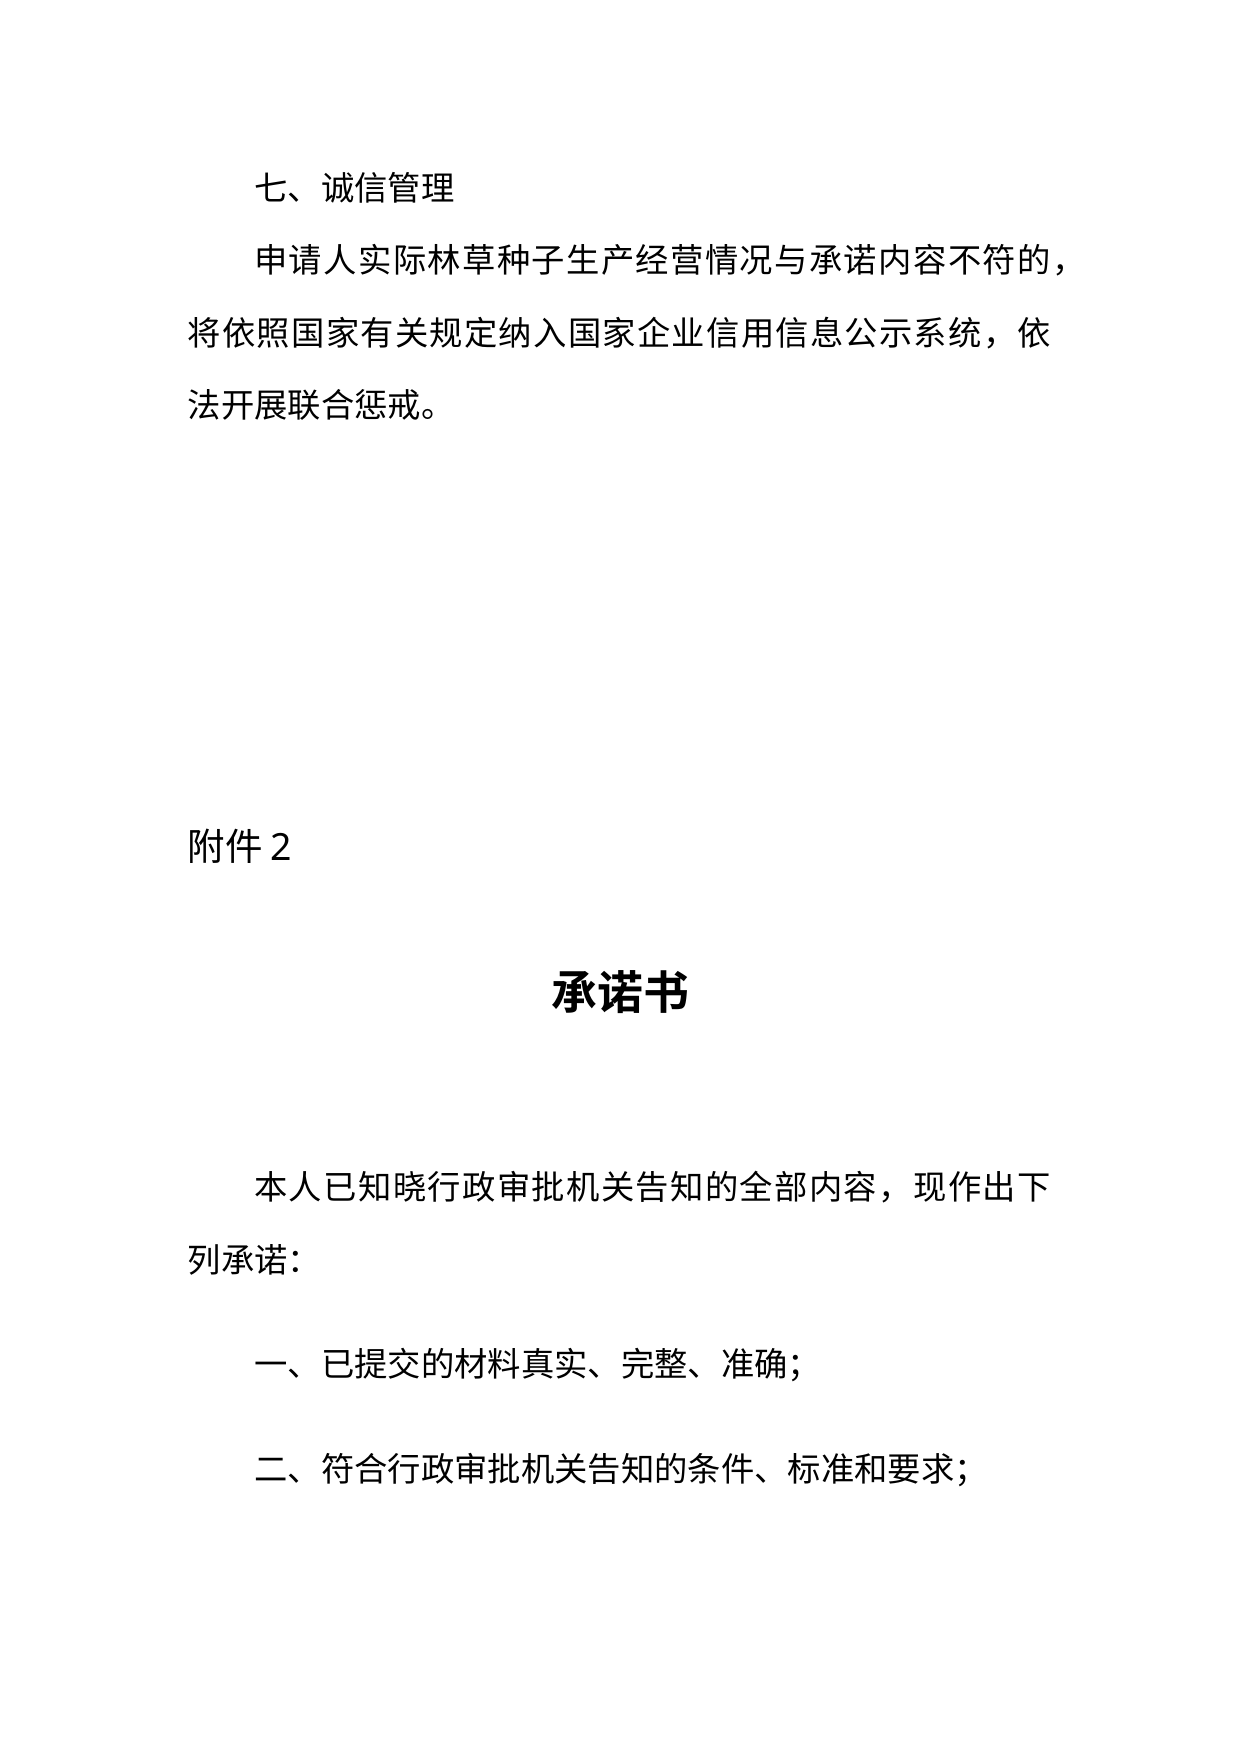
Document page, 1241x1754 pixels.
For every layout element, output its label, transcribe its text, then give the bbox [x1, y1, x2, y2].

list 符合行政审批机关告知的条件、标准和要求； [187, 1443, 1053, 1491]
text 申请人实际林草种子生产经营情况与承诺内容不符的，将依照国家有关规定纳入国家企业信用信息公示系统，依法开展联合惩戒。 [187, 234, 1053, 427]
text 附件2 [187, 811, 1053, 876]
text 七、诚信管理 [187, 162, 1053, 210]
list 已提交的材料真实、完整、准确； [187, 1338, 1053, 1386]
text 本人已知晓行政审批机关告知的全部内容，现作出下列承诺： [187, 1161, 1053, 1282]
text 承诺书 [187, 941, 1053, 1039]
